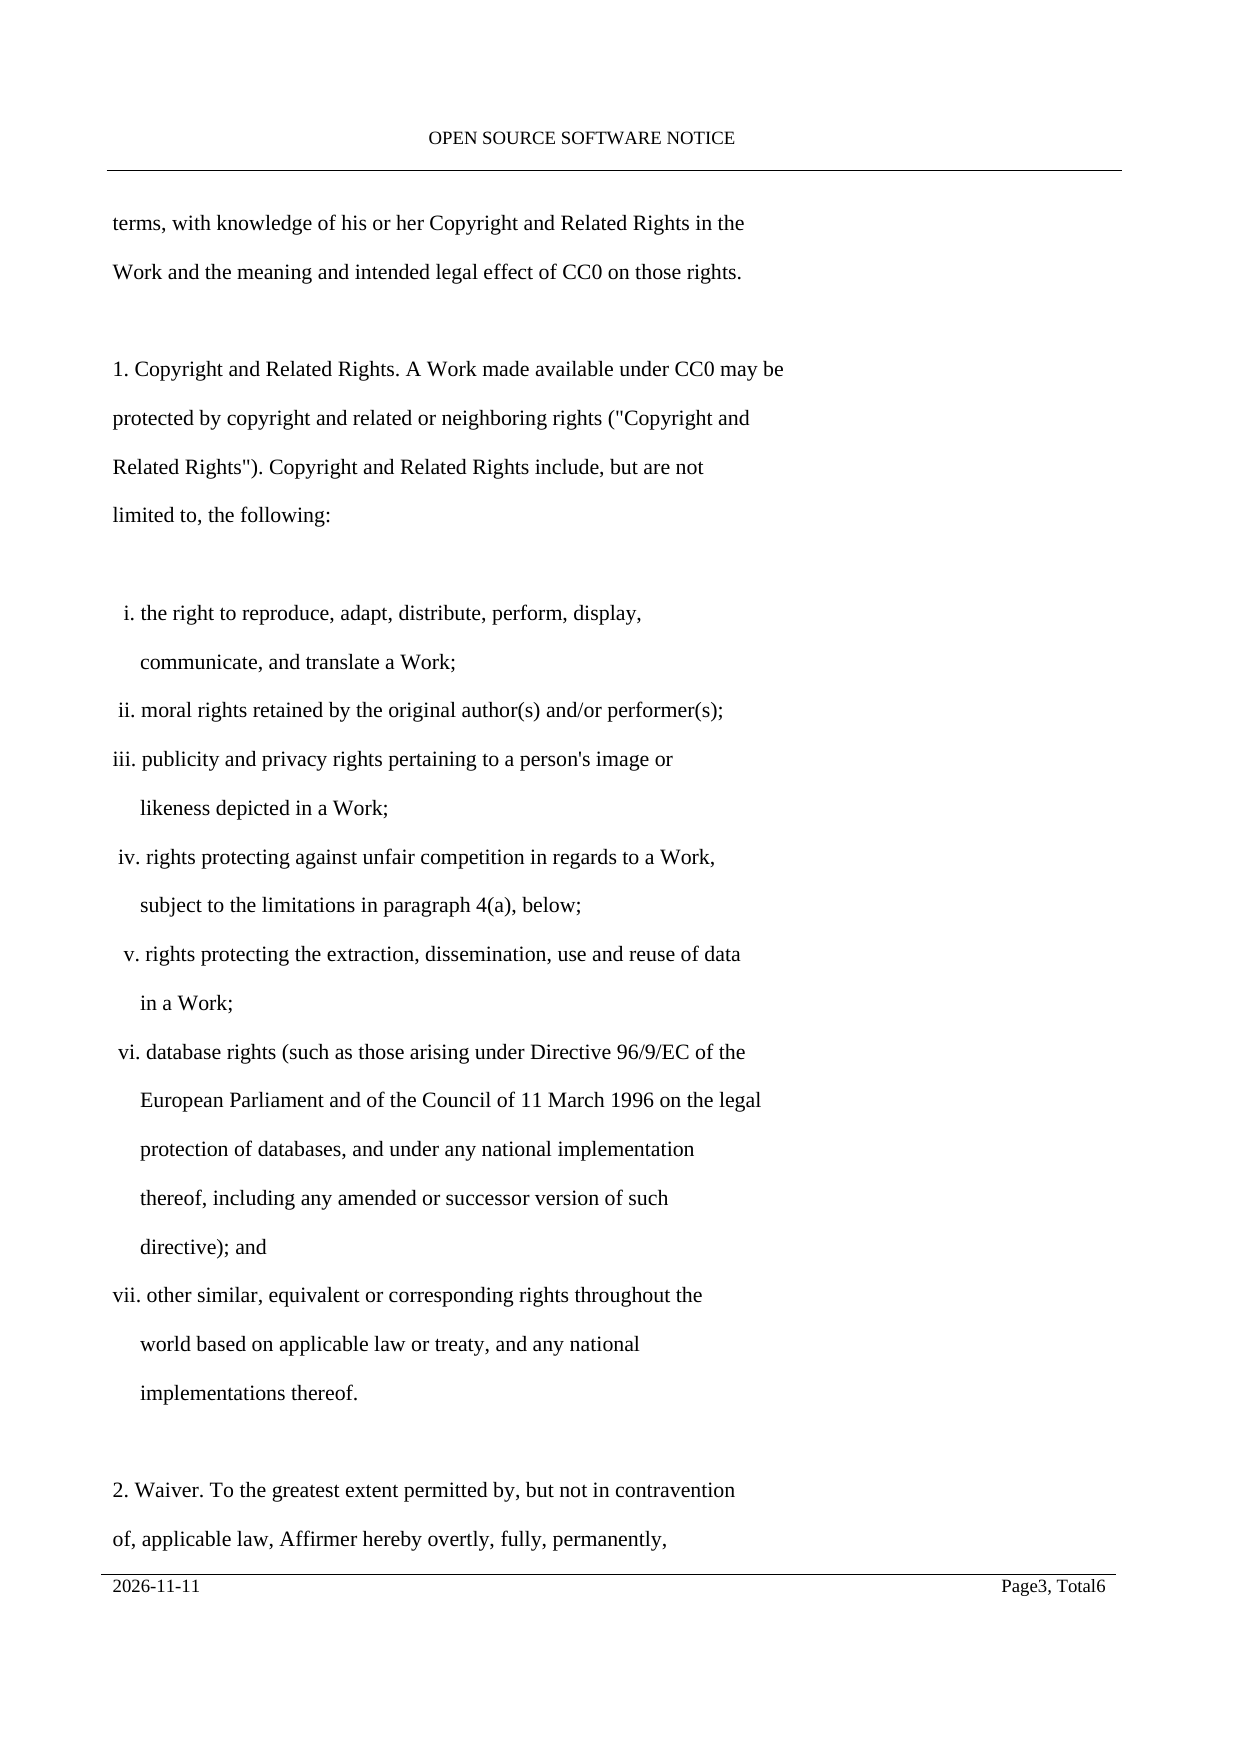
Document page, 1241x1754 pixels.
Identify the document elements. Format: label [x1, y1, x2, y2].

text [112, 206, 1128, 1555]
